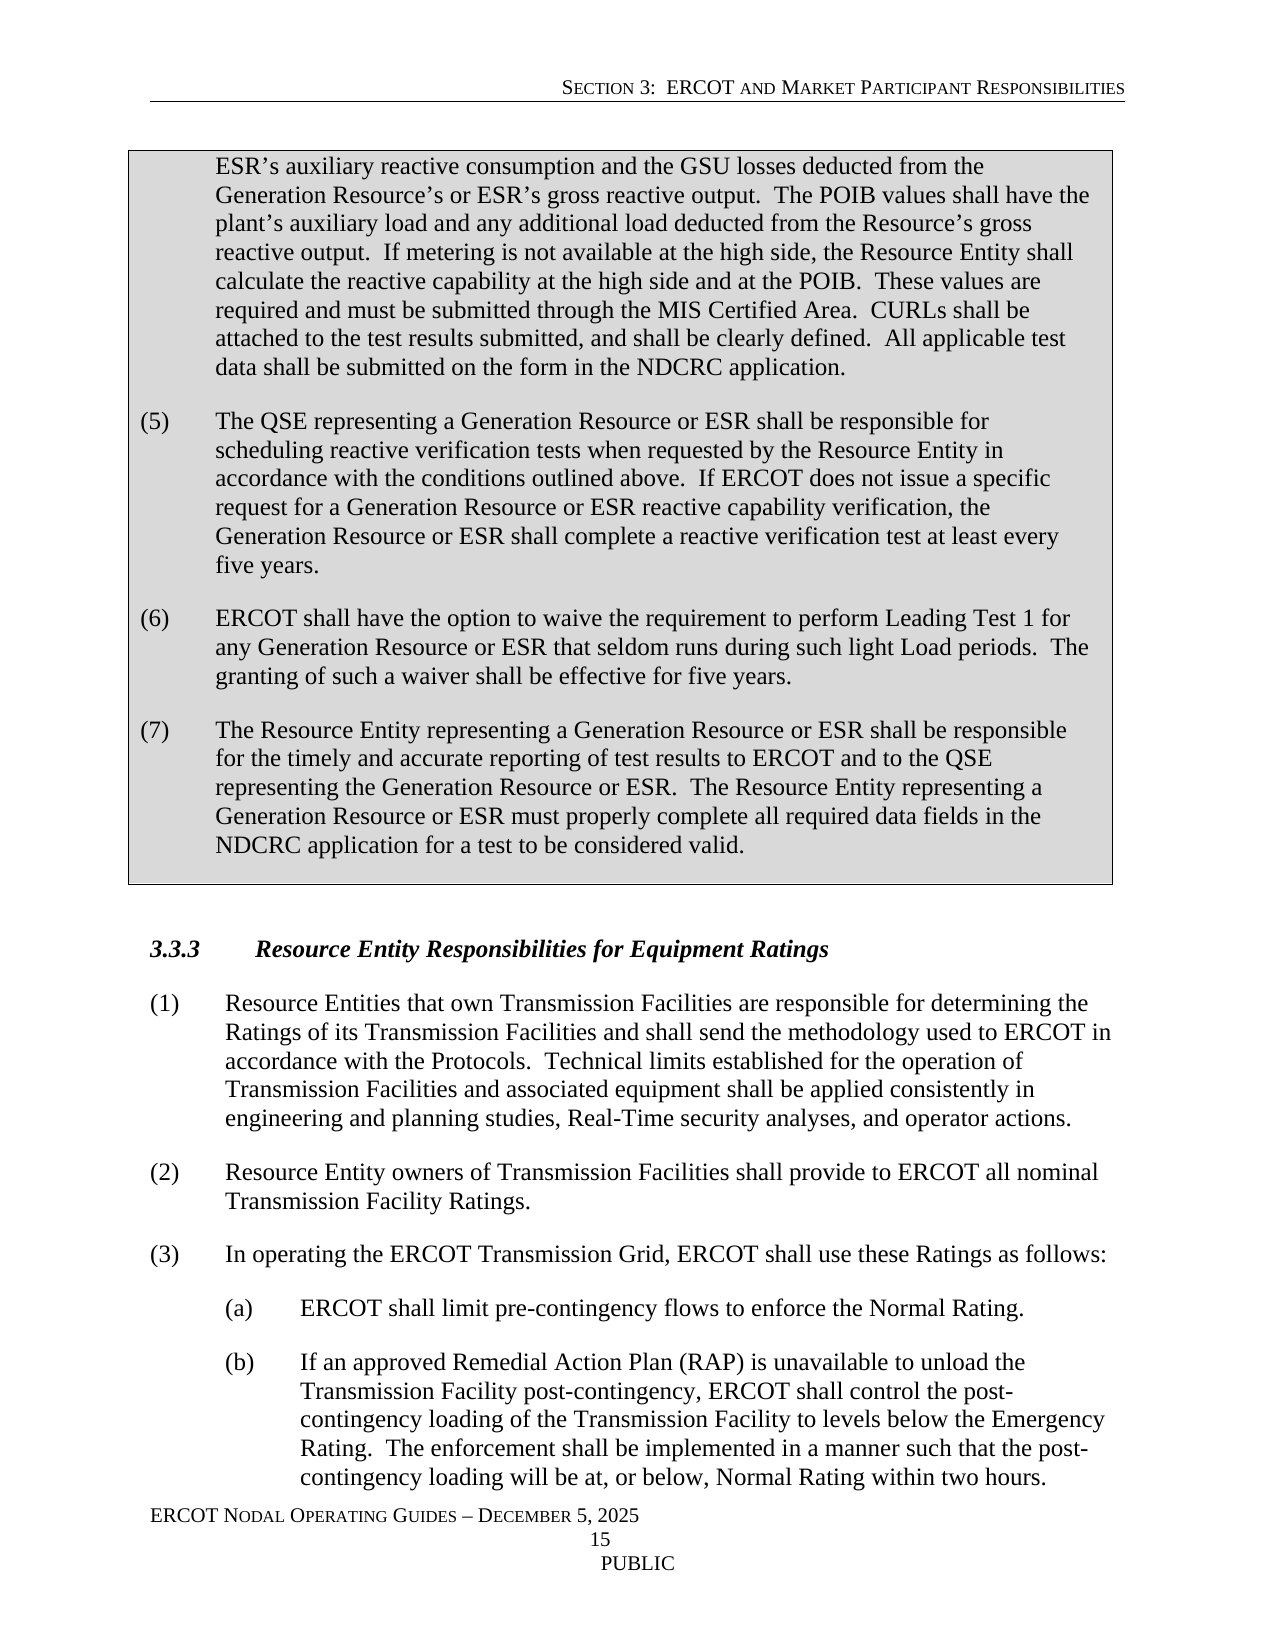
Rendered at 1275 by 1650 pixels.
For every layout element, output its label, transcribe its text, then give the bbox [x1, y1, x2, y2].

text (2) Resource Entity owners of Transmission Facilities shall provide to ERCOT all nominal Transmission Facility Ratings. [150, 1157, 1125, 1214]
text 3.3.3 Resource Entity Responsibilities for Equipment Ratings [150, 934, 1125, 963]
list (b) If an approved Remedial Action Plan (RAP) is unavailable to unload the Transmission Facility post-contingency, ERCOT shall control the post-contingency loading of the Transmission Facility to levels below the Emergency Rating. The enforcement shall be implemented in a manner such that the post-contingency loading will be at, or below, Normal Rating within two hours. [225, 1347, 1125, 1491]
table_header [129, 151, 1112, 883]
text (3) In operating the ERCOT Transmission Grid, ERCOT shall use these Ratings as follows: [150, 1239, 1125, 1268]
list (a) ERCOT shall limit pre-contingency flows to enforce the Normal Rating. [225, 1293, 1125, 1322]
text (1) Resource Entities that own Transmission Facilities are responsible for determining the Ratings of its Transmission Facilities and shall send the methodology used to ERCOT in accordance with the Protocols. Technical limits established for the operation of Transmission Facilities and associated equipment shall be applied consistently in engineering and planning studies, Real-Time security analyses, and operator actions. [150, 988, 1125, 1132]
